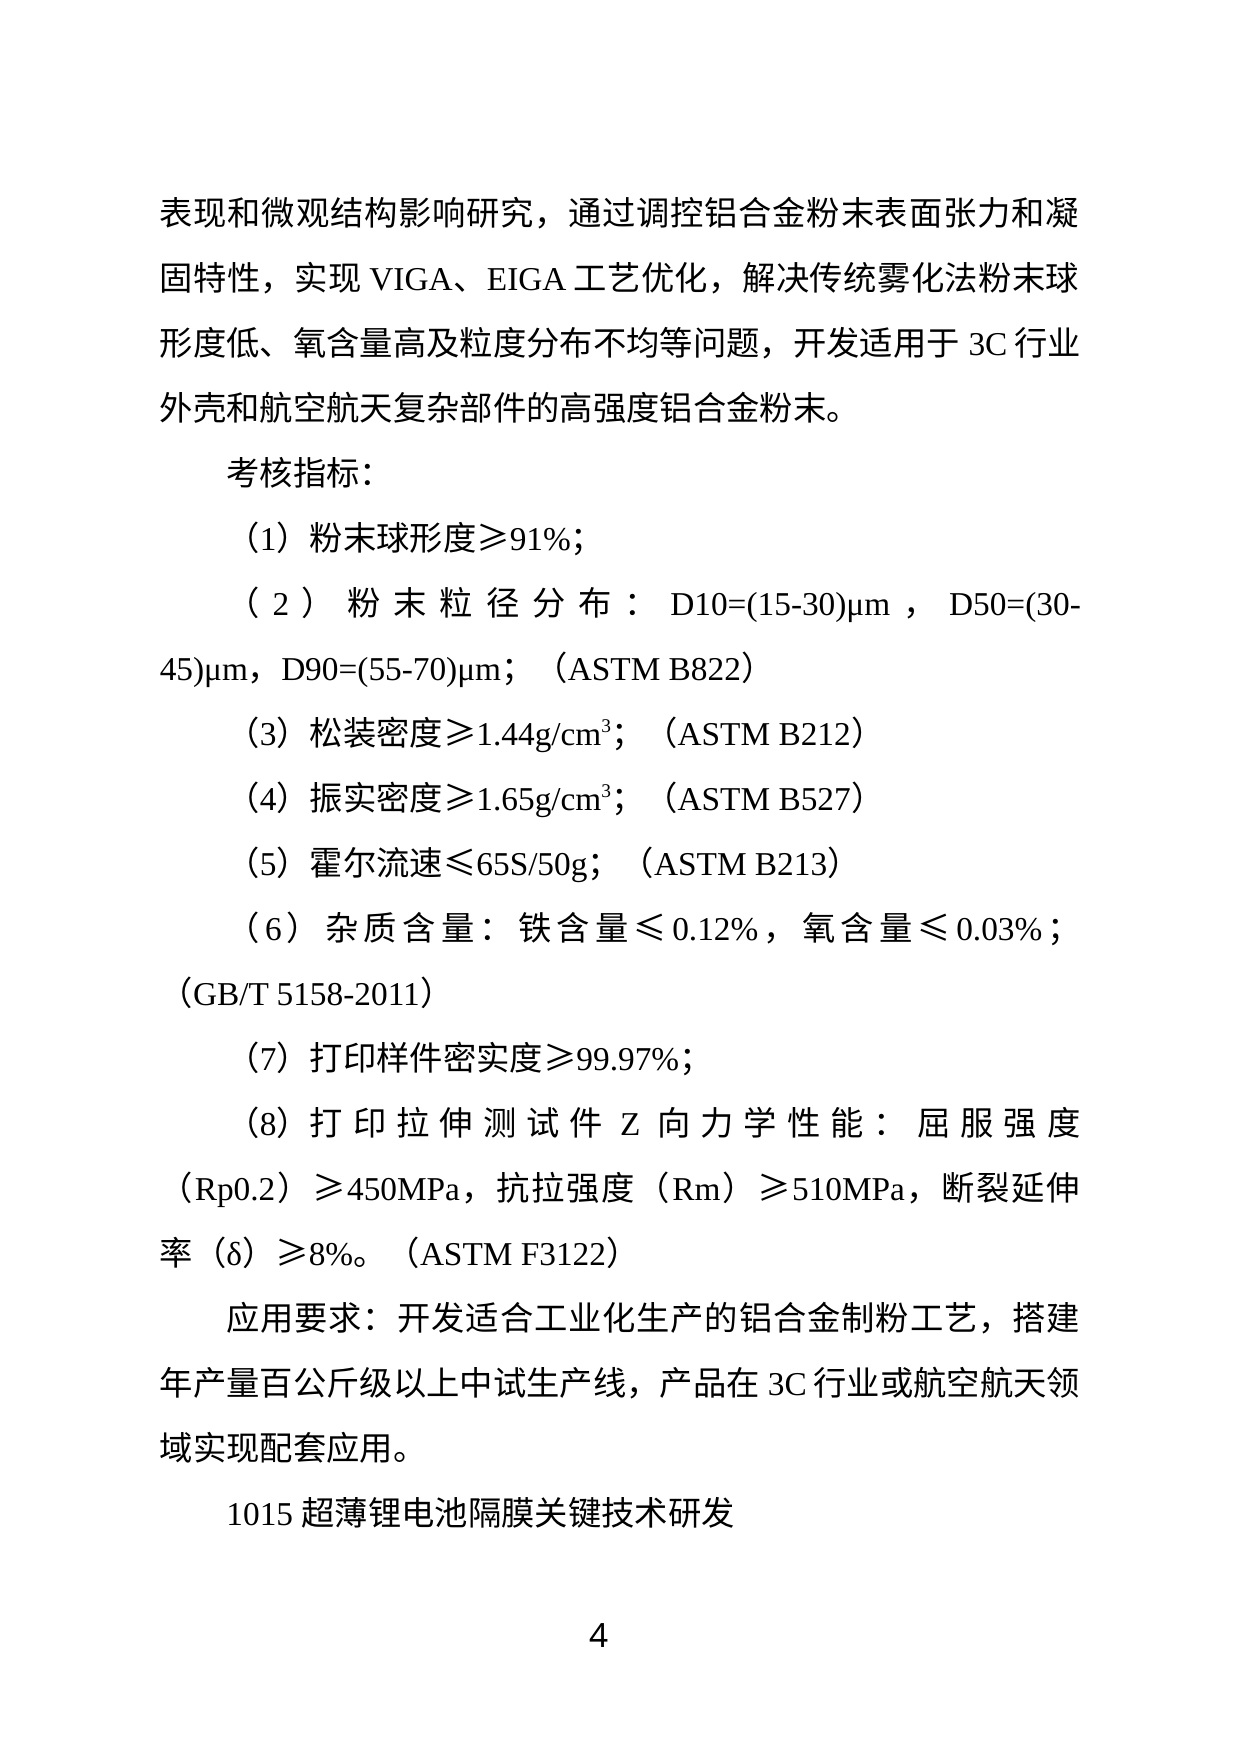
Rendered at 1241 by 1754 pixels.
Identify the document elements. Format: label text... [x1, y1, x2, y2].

text （1）粉末球形度≥91%； [159, 503, 1081, 568]
text 1015 超薄锂电池隔膜关键技术研发 [159, 1478, 1081, 1543]
text （4）振实密度≥1.65g/cm3；（ASTM B527） [159, 763, 1081, 828]
text （6）杂质含量：铁含量≤0.12%，氧含量≤0.03%；（GB/T 5158-2011） [159, 893, 1081, 1023]
text （5）霍尔流速≤65S/50g；（ASTM B213） [159, 828, 1081, 893]
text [159, 178, 1081, 438]
text （3）松装密度≥1.44g/cm3；（ASTM B212） [159, 698, 1081, 763]
text 应用要求：开发适合工业化生产的铝合金制粉工艺，搭建年产量百公斤级以上中试生产线，产品在3C行业或航空航天领域实现配套应用。 [159, 1283, 1081, 1478]
text （2）粉末粒径分布：D10=(15-30)μm，D50=(30-45)μm，D90=(55-70)μm；（ASTM B822） [159, 568, 1081, 698]
text （7）打印样件密实度≥99.97%； [159, 1023, 1081, 1088]
list 打印拉伸测试件Z向力学性能：屈服强度（Rp0.2）≥450MPa，抗拉强度（Rm）≥510MPa，断裂延伸率（δ）≥8%。（ASTM F3122） [159, 1088, 1081, 1283]
text 考核指标： [159, 438, 1081, 503]
